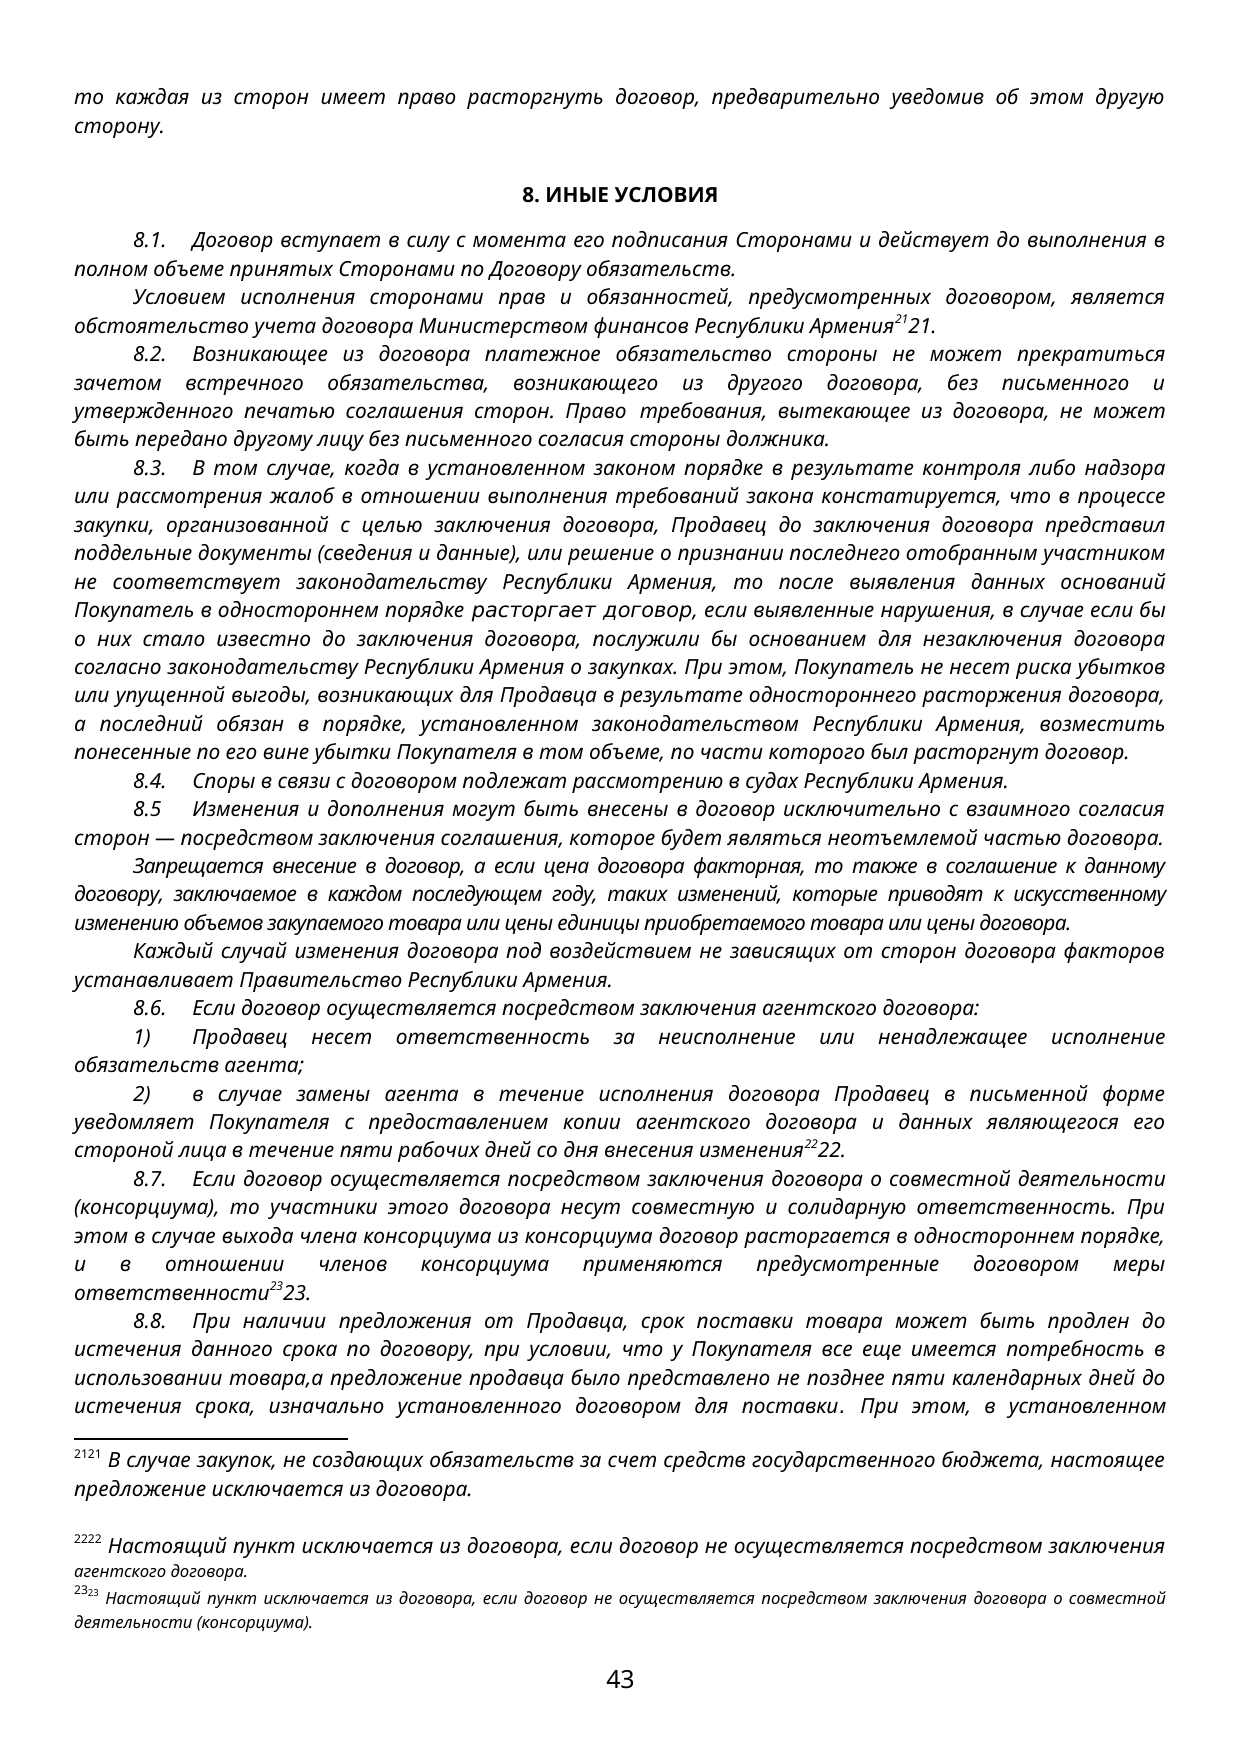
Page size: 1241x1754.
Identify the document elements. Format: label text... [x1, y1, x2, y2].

text 8.2. Возникающее из договора платежное обязательство стороны не может прекратиться зачетом встречного обязательства, возникающего из другого договора, без письменного и утвержденного печатью соглашения сторон. Право требования, вытекающее из договора, не может быть передано другому лицу без письменного согласия стороны должника. [74, 339, 1167, 453]
text Запрещается внесение в договор, а если цена договора факторная, то также в соглашение к данному договору, заключаемое в каждом последующем году, таких изменений, которые приводят к искусственному изменению объемов закупаемого товара или цены единицы приобретаемого товара или цены договора. [74, 851, 1167, 936]
text 8.7. Если договор осуществляется посредством заключения договора о совместной деятельности (консорциума), то участники этого договора несут совместную и солидарную ответственность. При этом в случае выхода члена консорциума из консорциума договор расторгается в одностороннем порядке, и в отношении членов консорциума применяются предусмотренные договором меры ответственности23. [74, 1164, 1167, 1306]
text Каждый случай изменения договора под воздействием не зависящих от сторон договора факторов устанавливает Правительство Республики Армения. [74, 936, 1167, 993]
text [74, 82, 1167, 139]
text 1) Продавец несет ответственность за неисполнение или ненадлежащее исполнение обязательств агента; [74, 1022, 1167, 1079]
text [74, 1306, 1167, 1420]
text 2) в случае замены агента в течение исполнения договора Продавец в письменной форме уведомляет Покупателя с предоставлением копии агентского договора и данных являющегося его стороной лица в течение пяти рабочих дней со дня внесения изменения22. [74, 1079, 1167, 1164]
text 8.4. Споры в связи с договором подлежат рассмотрению в судах Республики Армения. [74, 766, 1167, 794]
text 8.6. Если договор осуществляется посредством заключения агентского договора: [74, 993, 1167, 1022]
text 8. ИНЫЕ УСЛОВИЯ [74, 180, 1167, 209]
text 8.1. Договор вступает в силу с момента его подписания Сторонами и действует до выполнения в полном объеме принятых Сторонами по Договору обязательств. [74, 225, 1167, 282]
text Условием исполнения сторонами прав и обязанностей, предусмотренных договором, является обстоятельство учета договора Министерством финансов Республики Армения21. [74, 282, 1167, 339]
text 8.5 Изменения и дополнения могут быть внесены в договор исключительно с взаимного согласия сторон — посредством заключения соглашения, которое будет являться неотъемлемой частью договора. [74, 794, 1167, 851]
text 8.3. В том случае, когда в установленном законом порядке в результате контроля либо надзора или рассмотрения жалоб в отношении выполнения требований закона констатируется, что в процессе закупки, организованной с целью заключения договора, Продавец до заключения договора представил поддельные документы (сведения и данные), или решение о признании последнего отобранным участником не соответствует законодательству Республики Армения, то после выявления данных оснований Покупатель в одностороннем порядке расторгает договор, если выявленные нарушения, в случае если бы о них стало известно до заключения договора, послужили бы основанием для незаключения договора согласно законодательству Республики Армения о закупках. При этом, Покупатель не несет риска убытков или упущенной выгоды, возникающих для Продавца в результате одностороннего расторжения договора, а последний обязан в порядке, установленном законодательством Республики Армения, возместить понесенные по его вине убытки Покупателя в том объеме, по части которого был расторгнут договор. [74, 453, 1167, 766]
